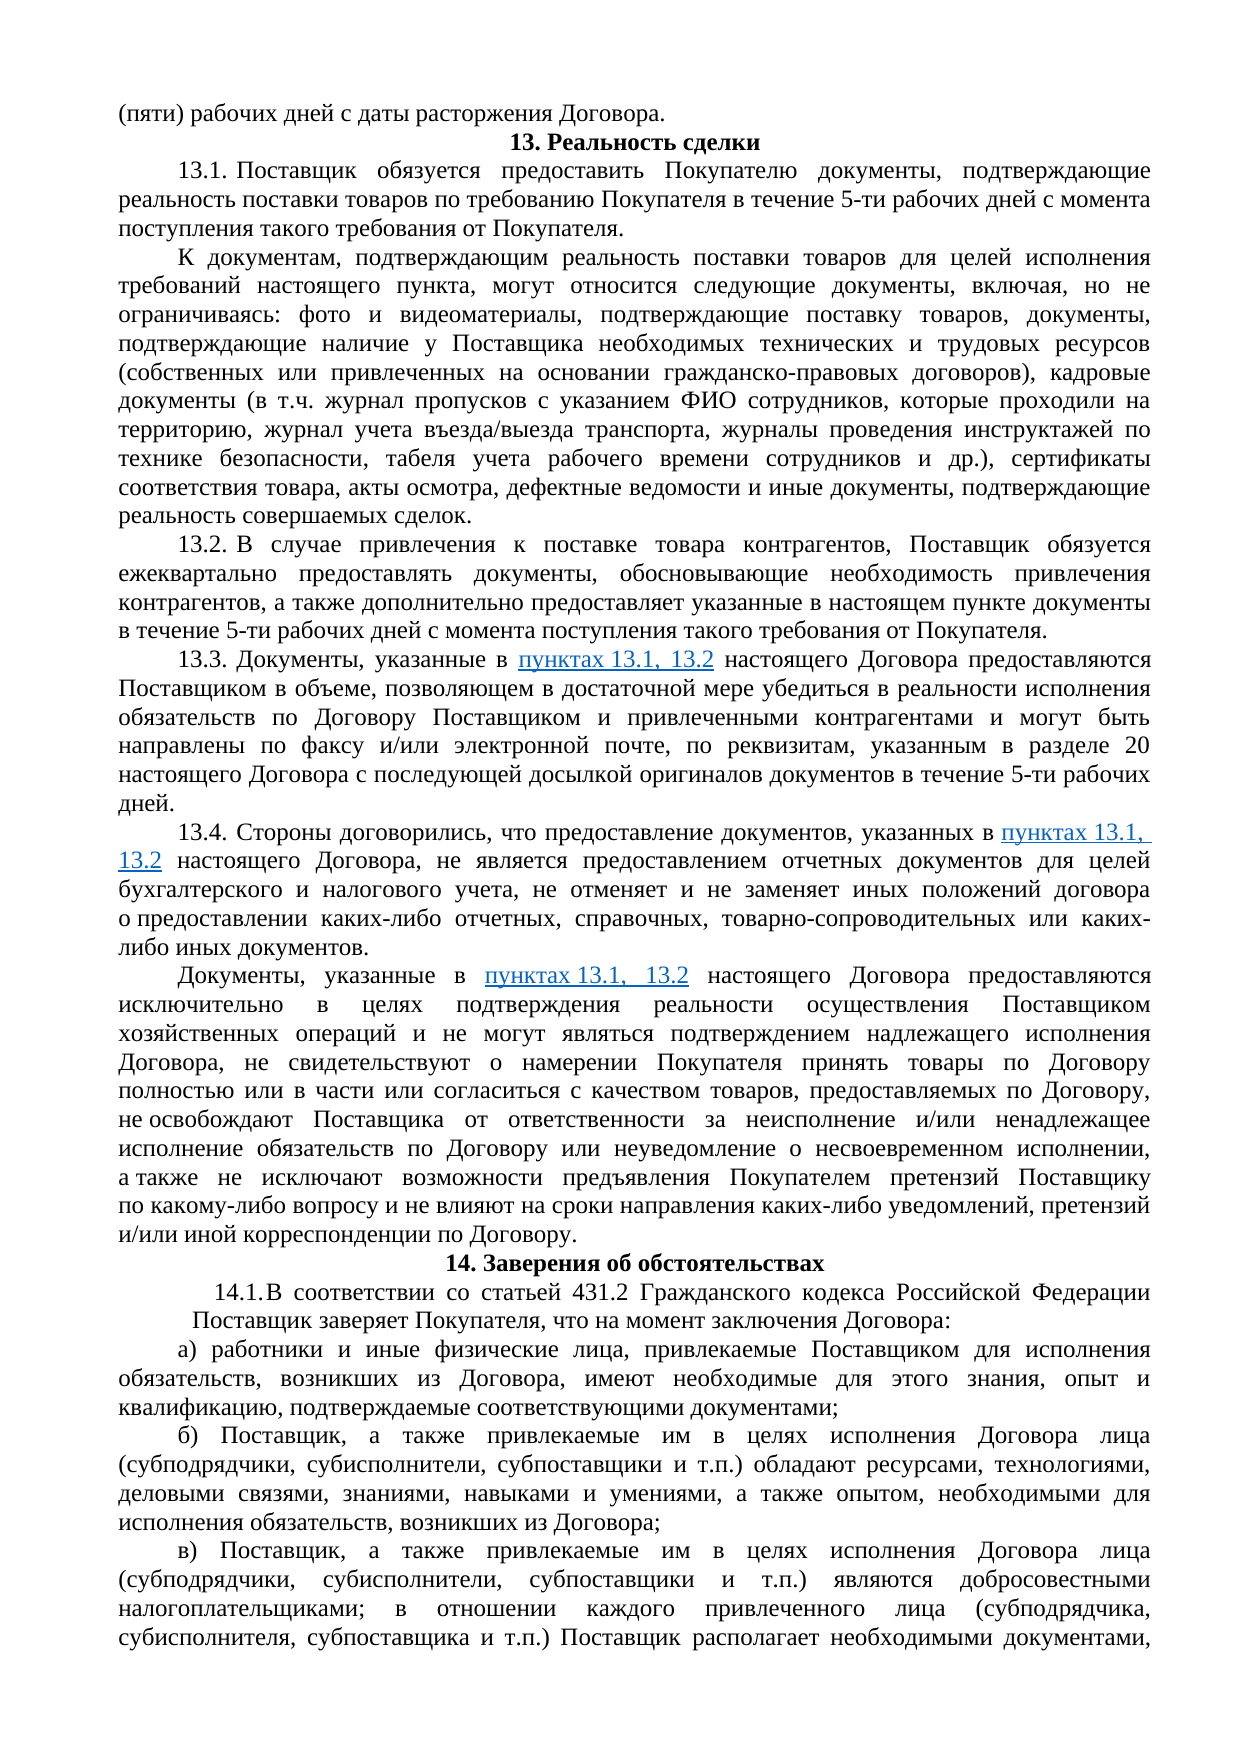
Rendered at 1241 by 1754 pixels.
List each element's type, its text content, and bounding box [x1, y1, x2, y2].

text К документам, подтверждающим реальность поставки товаров для целей исполнения требований настоящего пункта, могут относится следующие документы, включая, но не ограничиваясь: фото и видеоматериалы, подтверждающие поставку товаров, документы, подтверждающие наличие у Поставщика необходимых технических и трудовых ресурсов (собственных или привлеченных на основании гражданско-правовых договоров), кадровые документы (в т.ч. журнал пропусков с указанием ФИО сотрудников, которые проходили на территорию, журнал учета въезда/выезда транспорта, журналы проведения инструктажей по технике безопасности, табеля учета рабочего времени сотрудников и др.), сертификаты соответствия товара, акты осмотра, дефектные ведомости и иные документы, подтверждающие реальность совершаемых сделок. [118, 242, 1152, 529]
list В случае привлечения к поставке товара контрагентов, Поставщик обязуется ежеквартально предоставлять документы, обосновывающие необходимость привлечения контрагентов, а также дополнительно предоставляет указанные в настоящем пункте документы в течение 5-ти рабочих дней с момента поступления такого требования от Покупателя. [118, 529, 1152, 644]
text а) работники и иные физические лица, привлекаемые Поставщиком для исполнения обязательств, возникших из Договора, имеют необходимые для этого знания, опыт и квалификацию, подтверждаемые соответствующими документами; [118, 1334, 1152, 1420]
list Документы, указанные в пунктах 13.1, 13.2 настоящего Договора предоставляются Поставщиком в объеме, позволяющем в достаточной мере убедиться в реальности исполнения обязательств по Договору Поставщиком и привлеченными контрагентами и могут быть направлены по факсу и/или электронной почте, по реквизитам, указанным в разделе 20 настоящего Договора с последующей досылкой оригиналов документов в течение 5-ти рабочих дней. [118, 644, 1152, 817]
text б) Поставщик, а также привлекаемые им в целях исполнения Договора лица (субподрядчики, субисполнители, субпоставщики и т.п.) обладают ресурсами, технологиями, деловыми связями, знаниями, навыками и умениями, а также опытом, необходимыми для исполнения обязательств, возникших из Договора; [118, 1420, 1152, 1535]
list Поставщик обязуется предоставить Покупателю документы, подтверждающие реальность поставки товаров по требованию Покупателя в течение 5-ти рабочих дней с момента поступления такого требования от Покупателя. [118, 155, 1152, 242]
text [118, 1535, 1152, 1650]
list Заверения об обстоятельствах [118, 1248, 1152, 1277]
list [118, 98, 1152, 127]
text Документы, указанные в пунктах 13.1, 13.2 настоящего Договора предоставляются исключительно в целях подтверждения реальности осуществления Поставщиком хозяйственных операций и не могут являться подтверждением надлежащего исполнения Договора, не свидетельствуют о намерении Покупателя принять товары по Договору полностью или в части или согласиться с качеством товаров, предоставляемых по Договору, не освобождают Поставщика от ответственности за неисполнение и/или ненадлежащее исполнение обязательств по Договору или неуведомление о несвоевременном исполнении, а также не исключают возможности предъявления Покупателем претензий Поставщику по какому-либо вопросу и не влияют на сроки направления каких-либо уведомлений, претензий и/или иной корреспонденции по Договору. [118, 960, 1152, 1248]
list В соответствии со статьей 431.2 Гражданского кодекса Российской Федерации Поставщик заверяет Покупателя, что на момент заключения Договора: [192, 1277, 1152, 1334]
subtitle Реальность сделки [118, 127, 1152, 155]
list Стороны договорились, что предоставление документов, указанных в пунктах 13.1, 13.2 настоящего Договора, не является предоставлением отчетных документов для целей бухгалтерского и налогового учета, не отменяет и не заменяет иных положений договора о предоставлении каких-либо отчетных, справочных, товарно-сопроводительных или каких-либо иных документов. [118, 817, 1152, 960]
